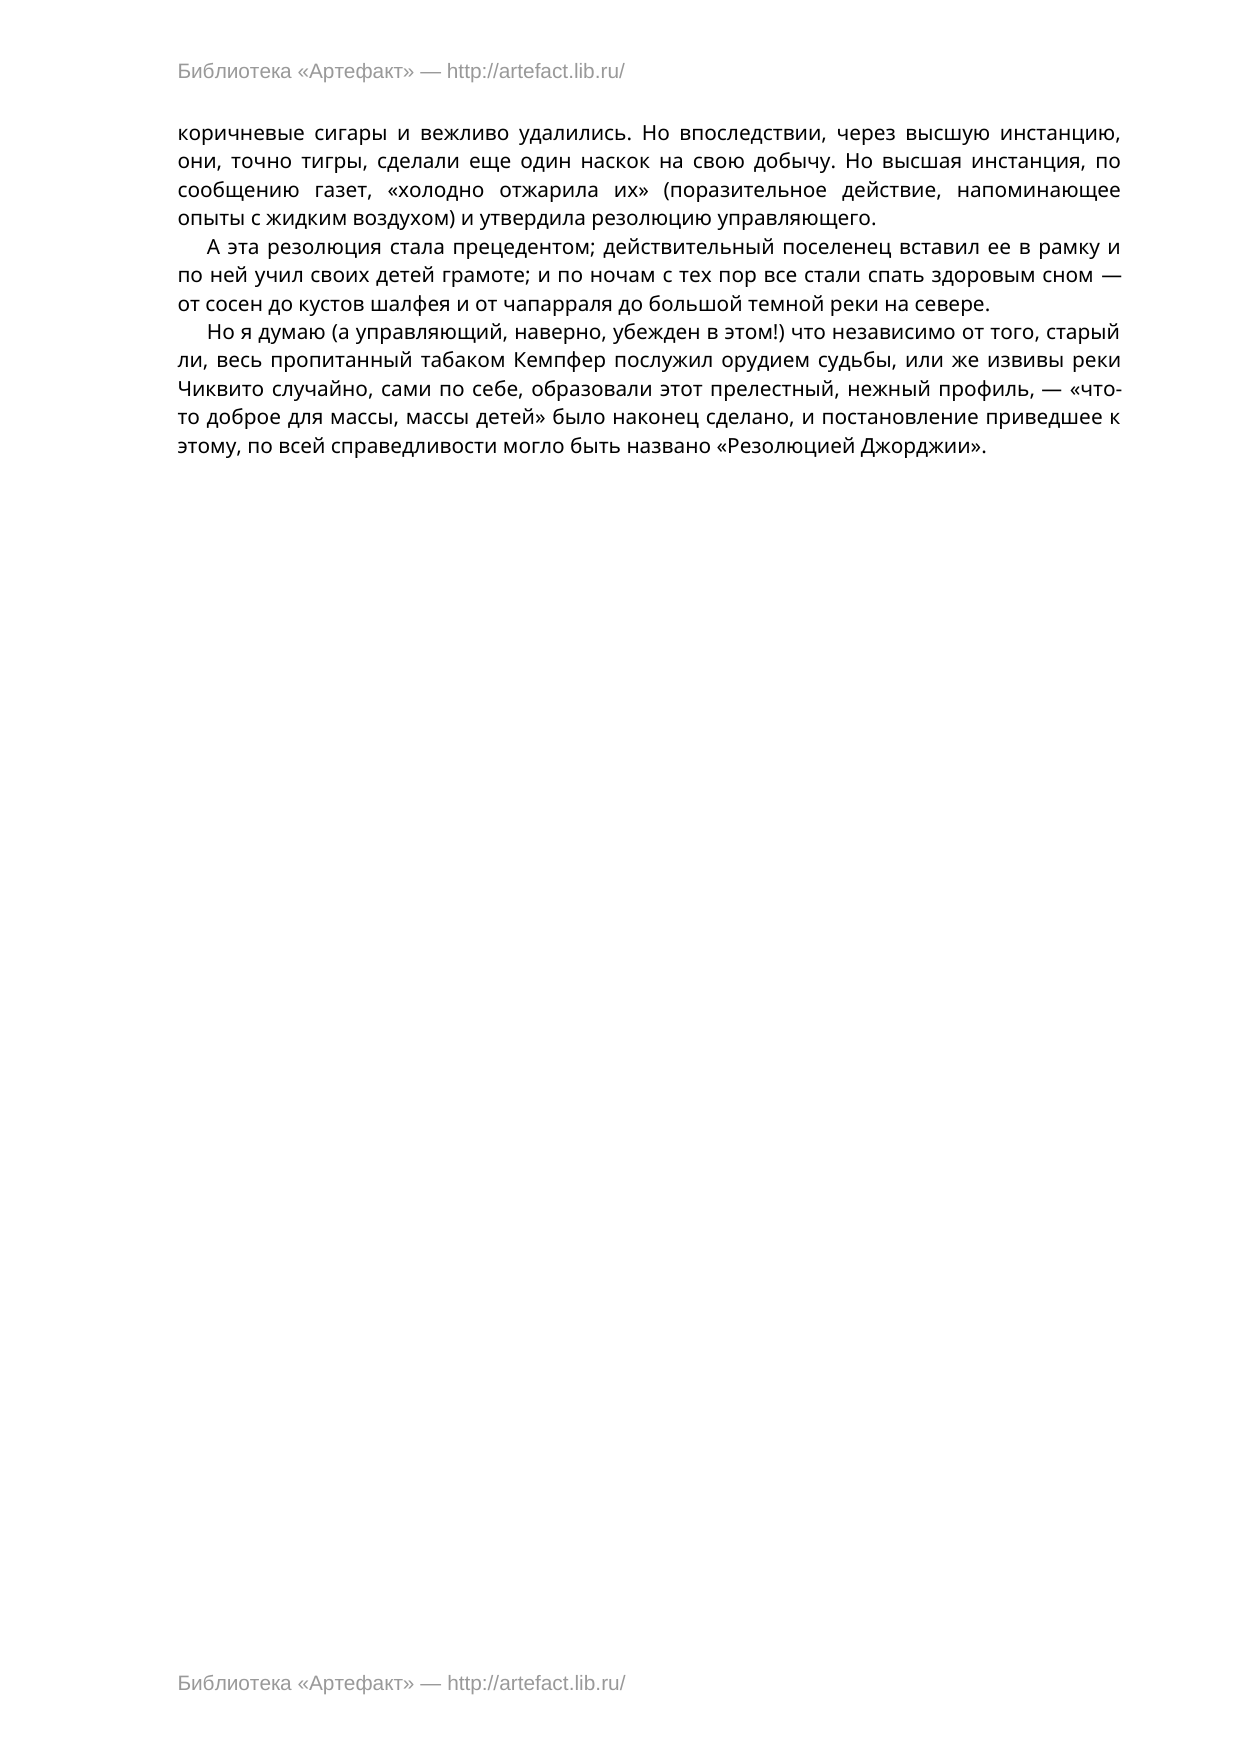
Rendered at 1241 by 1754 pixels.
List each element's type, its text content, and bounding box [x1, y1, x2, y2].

text А эта резолюция стала прецедентом; действительный поселенец вставил ее в рамку и по ней учил своих детей грамоте; и по ночам с тех пор все стали спать здоровым сном — от сосен до кустов шалфея и от чапарраля до большой темной реки на севере. [177, 232, 1122, 317]
text Но я думаю (а управляющий, наверно, убежден в этом!) что независимо от того, старый ли, весь пропитанный табаком Кемпфер послужил орудием судьбы, или же извивы реки Чиквито случайно, сами по себе, образовали этот прелестный, нежный профиль, — «что-то доброе для массы, массы детей» было наконец сделано, и постановление приведшее к этому, по всей справедливости могло быть названо «Резолюцией Джорджии». [177, 317, 1122, 459]
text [177, 118, 1122, 232]
